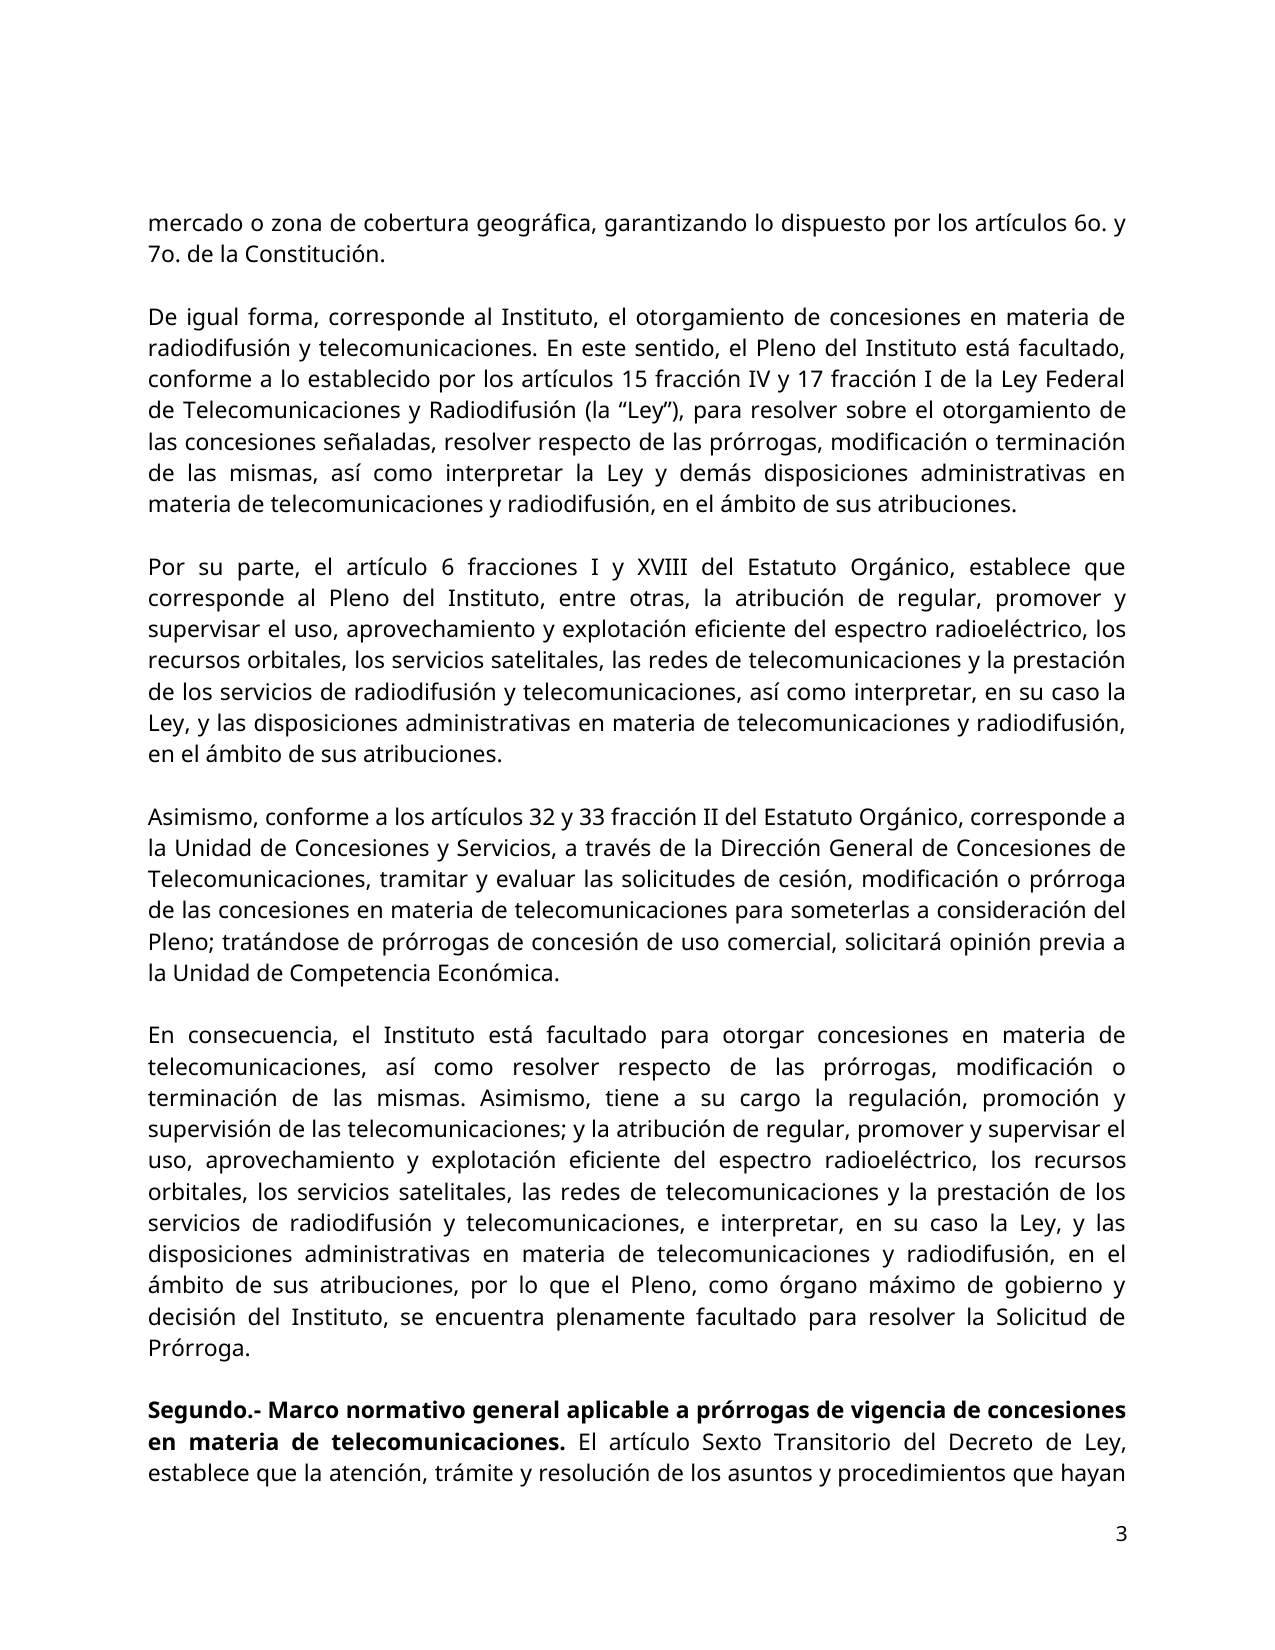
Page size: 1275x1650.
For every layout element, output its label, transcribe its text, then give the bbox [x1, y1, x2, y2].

text Por su parte, el artículo 6 fracciones I y XVIII del Estatuto Orgánico, establece que corresponde al Pleno del Instituto, entre otras, la atribución de regular, promover y supervisar el uso, aprovechamiento y explotación eficiente del espectro radioeléctrico, los recursos orbitales, los servicios satelitales, las redes de telecomunicaciones y la prestación de los servicios de radiodifusión y telecomunicaciones, así como interpretar, en su caso la Ley, y las disposiciones administrativas en materia de telecomunicaciones y radiodifusión, en el ámbito de sus atribuciones. [148, 551, 1127, 769]
text Asimismo, conforme a los artículos 32 y 33 fracción II del Estatuto Orgánico, corresponde a la Unidad de Concesiones y Servicios, a través de la Dirección General de Concesiones de Telecomunicaciones, tramitar y evaluar las solicitudes de cesión, modificación o prórroga de las concesiones en materia de telecomunicaciones para someterlas a consideración del Pleno; tratándose de prórrogas de concesión de uso comercial, solicitará opinión previa a la Unidad de Competencia Económica. [148, 801, 1127, 988]
text De igual forma, corresponde al Instituto, el otorgamiento de concesiones en materia de radiodifusión y telecomunicaciones. En este sentido, el Pleno del Instituto está facultado, conforme a lo establecido por los artículos 15 fracción IV y 17 fracción I de la Ley Federal de Telecomunicaciones y Radiodifusión (la “Ley”), para resolver sobre el otorgamiento de las concesiones señaladas, resolver respecto de las prórrogas, modificación o terminación de las mismas, así como interpretar la Ley y demás disposiciones administrativas en materia de telecomunicaciones y radiodifusión, en el ámbito de sus atribuciones. [148, 301, 1127, 519]
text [148, 1394, 1127, 1488]
text En consecuencia, el Instituto está facultado para otorgar concesiones en materia de telecomunicaciones, así como resolver respecto de las prórrogas, modificación o terminación de las mismas. Asimismo, tiene a su cargo la regulación, promoción y supervisión de las telecomunicaciones; y la atribución de regular, promover y supervisar el uso, aprovechamiento y explotación eficiente del espectro radioeléctrico, los recursos orbitales, los servicios satelitales, las redes de telecomunicaciones y la prestación de los servicios de radiodifusión y telecomunicaciones, e interpretar, en su caso la Ley, y las disposiciones administrativas en materia de telecomunicaciones y radiodifusión, en el ámbito de sus atribuciones, por lo que el Pleno, como órgano máximo de gobierno y decisión del Instituto, se encuentra plenamente facultado para resolver la Solicitud de Prórroga. [148, 1019, 1127, 1363]
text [148, 207, 1127, 269]
